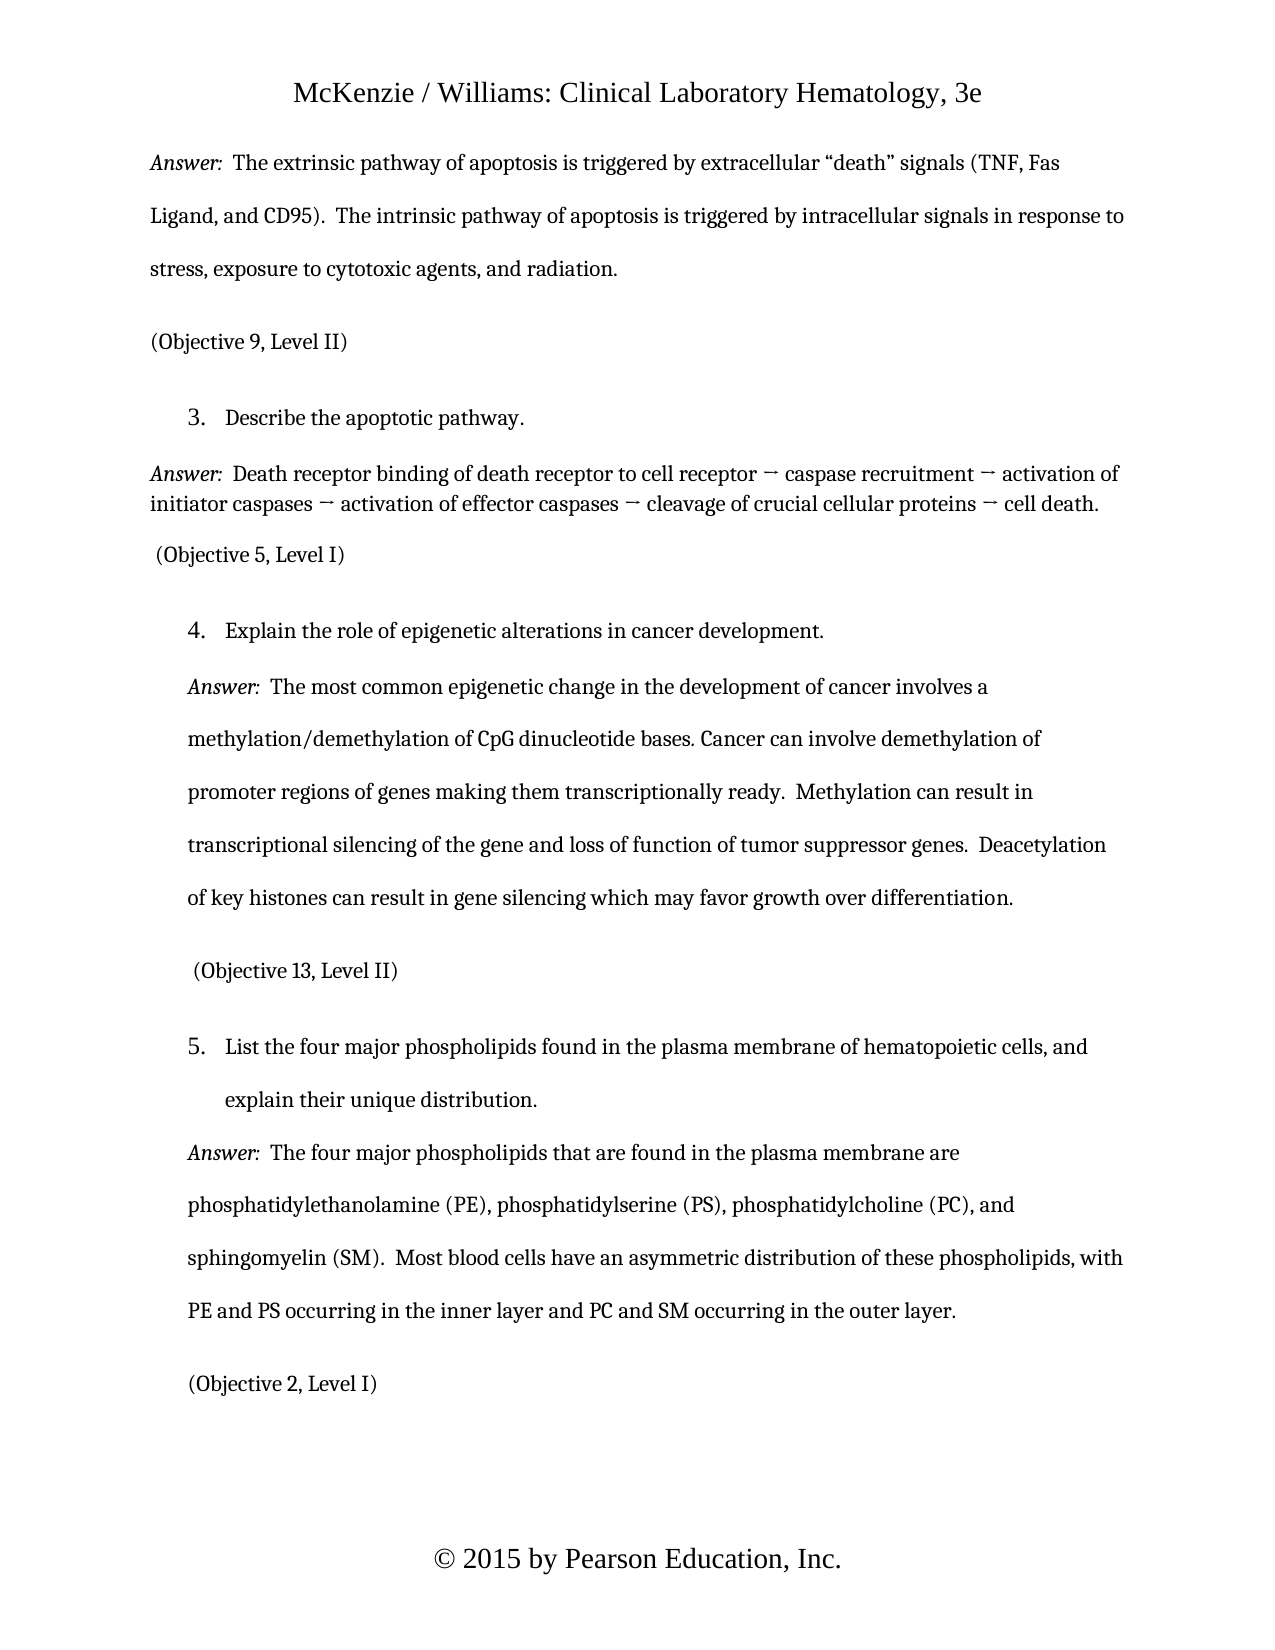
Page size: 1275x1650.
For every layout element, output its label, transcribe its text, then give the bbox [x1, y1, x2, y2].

text (Objective 5, Level I) [150, 542, 1125, 568]
text Answer: The extrinsic pathway of apoptosis is triggered by extracellular “death” signals (TNF, Fas Ligand, and CD95). The intrinsic pathway of apoptosis is triggered by intracellular signals in response to stress, exposure to cytotoxic agents, and radiation. [150, 150, 1125, 282]
text Answer: The four major phospholipids that are found in the plasma membrane are phosphatidylethanolamine (PE), phosphatidylserine (PS), phosphatidylcholine (PC), and sphingomyelin (SM). Most blood cells have an asymmetric distribution of these phospholipids, with PE and PS occurring in the inner layer and PC and SM occurring in the outer layer. [187, 1139, 1125, 1324]
text Answer: The most common epigenetic change in the development of cancer involves a methylation/demethylation of CpG dinucleotide bases. Cancer can involve demethylation of promoter regions of genes making them transcriptionally ready. Methylation can result in transcriptional silencing of the gene and loss of function of tumor suppressor genes. Deacetylation of key histones can result in gene silencing which may favor growth over differentiation. [187, 673, 1125, 911]
text (Objective 13, Level II) [187, 958, 1125, 984]
list Describe the apoptotic pathway. [187, 402, 1125, 432]
text (Objective 2, Level I) [187, 1371, 1125, 1398]
list Explain the role of epigenetic alterations in cancer development. [187, 615, 1125, 644]
list List the four major phospholipids found in the plasma membrane of hematopoietic cells, and explain their unique distribution. [187, 1031, 1125, 1113]
text (Objective 9, Level II) [150, 329, 1125, 355]
text Answer: Death receptor binding of death receptor to cell receptor → caspase recruitment → activation of initiator caspases → activation of effector caspases → cleavage of crucial cellular proteins → cell death. [150, 461, 1125, 517]
